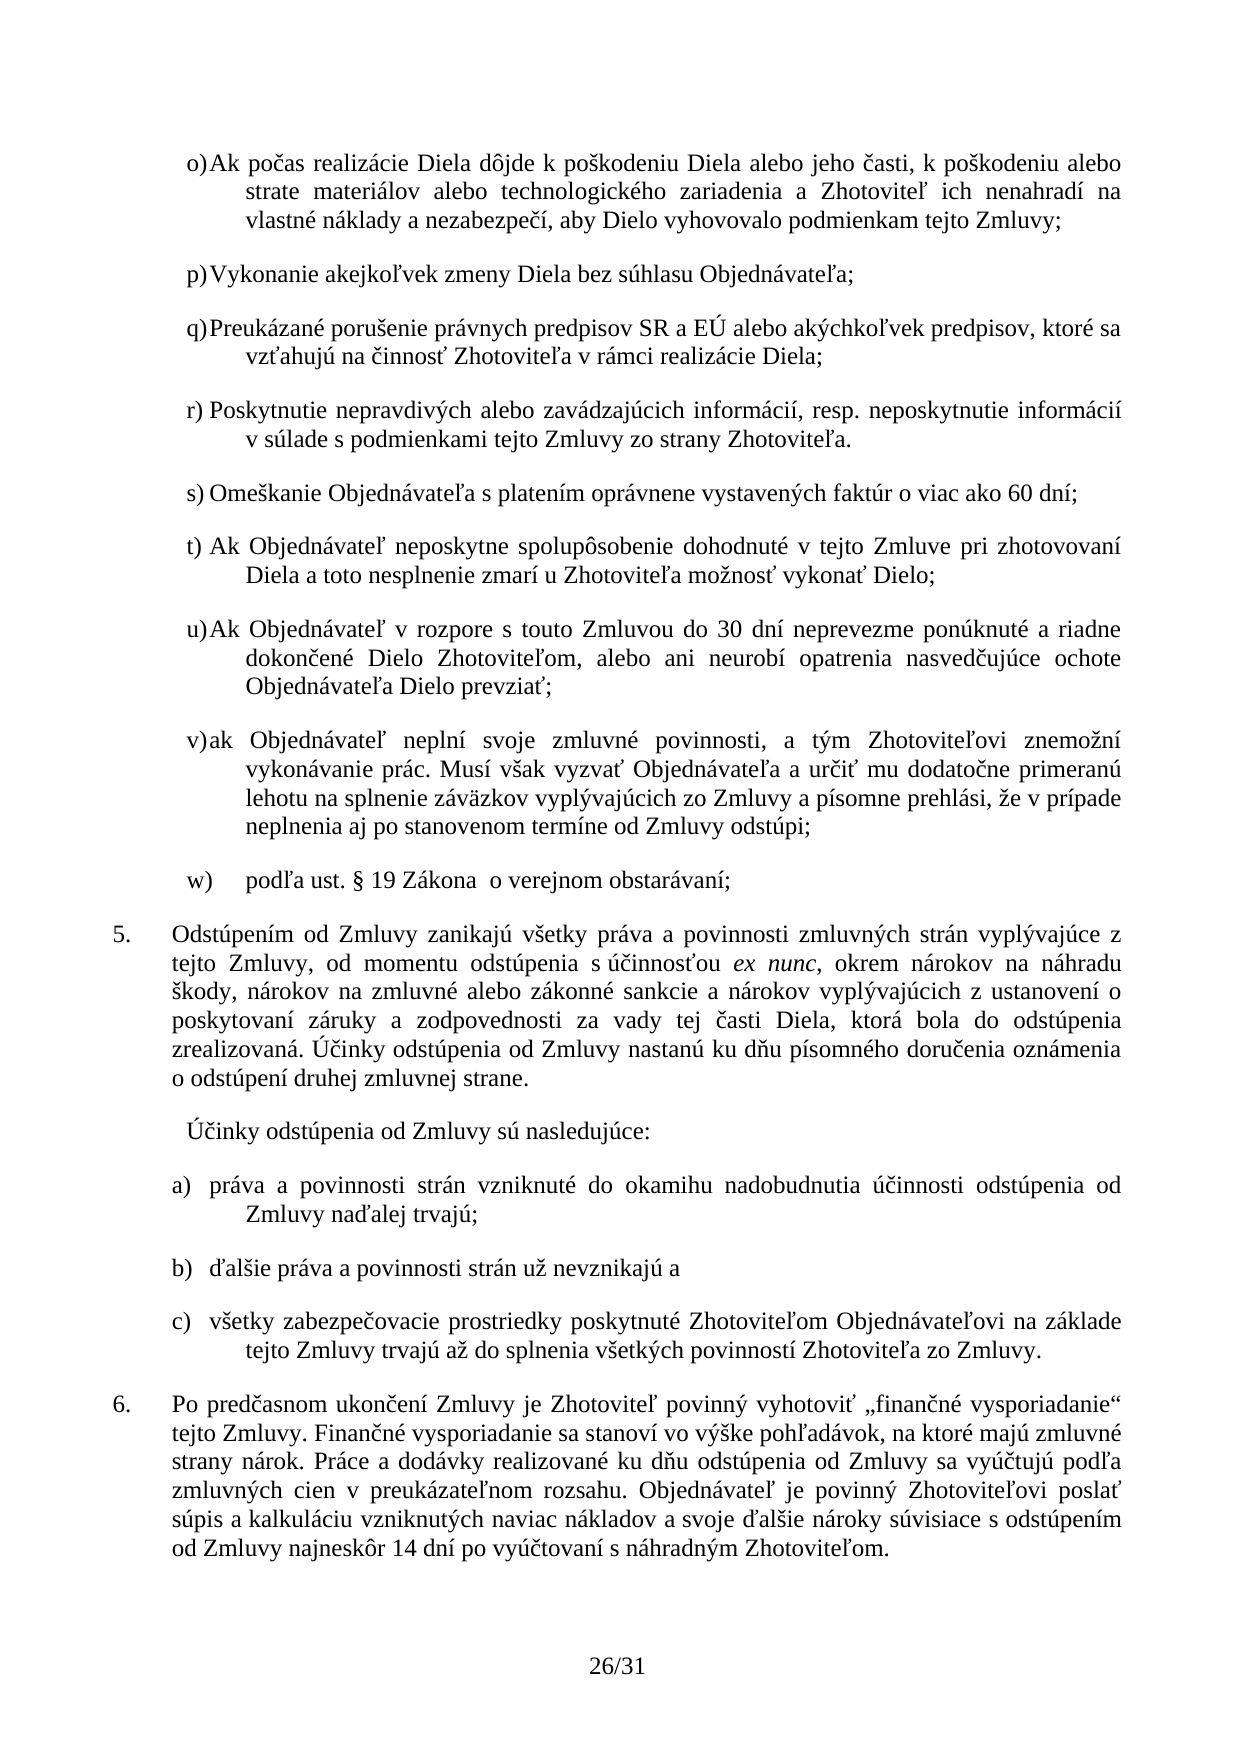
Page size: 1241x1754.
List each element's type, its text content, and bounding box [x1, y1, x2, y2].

list práva a povinnosti strán vzniknuté do okamihu nadobudnutia účinnosti odstúpenia od Zmluvy naďalej trvajú; [172, 1170, 1122, 1228]
list Vykonanie akejkoľvek zmeny Diela bez súhlasu Objednávateľa; [186, 259, 1122, 288]
list podľa ust. § 19 Zákona o verejnom obstarávaní; [186, 865, 1122, 894]
list Preukázané porušenie právnych predpisov SR a EÚ alebo akýchkoľvek predpisov, ktoré sa vzťahujú na činnosť Zhotoviteľa v rámci realizácie Diela; [186, 313, 1122, 370]
list Poskytnutie nepravdivých alebo zavádzajúcich informácií, resp. neposkytnutie informácií v súlade s podmienkami tejto Zmluvy zo strany Zhotoviteľa. [186, 395, 1122, 453]
list všetky zabezpečovacie prostriedky poskytnuté Zhotoviteľom Objednávateľovi na základe tejto Zmluvy trvajú až do splnenia všetkých povinností Zhotoviteľa zo Zmluvy. [172, 1306, 1122, 1364]
list Omeškanie Objednávateľa s platením oprávnene vystavených faktúr o viac ako 60 dní; [186, 478, 1122, 506]
list Odstúpením od Zmluvy zanikajú všetky práva a povinnosti zmluvných strán vyplývajúce z tejto Zmluvy, od momentu odstúpenia s účinnosťou ex nunc, okrem nárokov na náhradu škody, nárokov na zmluvné alebo zákonné sankcie a nárokov vyplývajúcich z ustanovení o poskytovaní záruky a zodpovednosti za vady tej časti Diela, ktorá bola do odstúpenia zrealizovaná. Účinky odstúpenia od Zmluvy nastanú ku dňu písomného doručenia oznámenia o odstúpení druhej zmluvnej strane. [112, 919, 1122, 1091]
list Ak počas realizácie Diela dôjde k poškodeniu Diela alebo jeho časti, k poškodeniu alebo strate materiálov alebo technologického zariadenia a Zhotoviteľ ich nenahradí na vlastné náklady a nezabezpečí, aby Dielo vyhovovalo podmienkam tejto Zmluvy; [186, 148, 1122, 234]
list Ak Objednávateľ v rozpore s touto Zmluvou do 30 dní neprevezme ponúknuté a riadne dokončené Dielo Zhotoviteľom, alebo ani neurobí opatrenia nasvedčujúce ochote Objednávateľa Dielo prevziať; [186, 614, 1122, 700]
list ak Objednávateľ neplní svoje zmluvné povinnosti, a tým Zhotoviteľovi znemožní vykonávanie prác. Musí však vyzvať Objednávateľa a určiť mu dodatočne primeranú lehotu na splnenie záväzkov vyplývajúcich zo Zmluvy a písomne prehlási, že v prípade neplnenia aj po stanovenom termíne od Zmluvy odstúpi; [186, 725, 1122, 840]
list Ak Objednávateľ neposkytne spolupôsobenie dohodnuté v tejto Zmluve pri zhotovovaní Diela a toto nesplnenie zmarí u Zhotoviteľa možnosť vykonať Dielo; [186, 531, 1122, 589]
list ďalšie práva a povinnosti strán už nevznikajú a [172, 1253, 1122, 1281]
list Po predčasnom ukončení Zmluvy je Zhotoviteľ povinný vyhotoviť „finančné vysporiadanie“ tejto Zmluvy. Finančné vysporiadanie sa stanoví vo výške pohľadávok, na ktoré majú zmluvné strany nárok. Práce a dodávky realizované ku dňu odstúpenia od Zmluvy sa vyúčtujú podľa zmluvných cien v preukázateľnom rozsahu. Objednávateľ je povinný Zhotoviteľovi poslať súpis a kalkuláciu vzniknutých naviac nákladov a svoje ďalšie nároky súvisiace s odstúpením od Zmluvy najneskôr 14 dní po vyúčtovaní s náhradným Zhotoviteľom. [112, 1389, 1122, 1561]
text Účinky odstúpenia od Zmluvy sú nasledujúce: [112, 1116, 1122, 1145]
